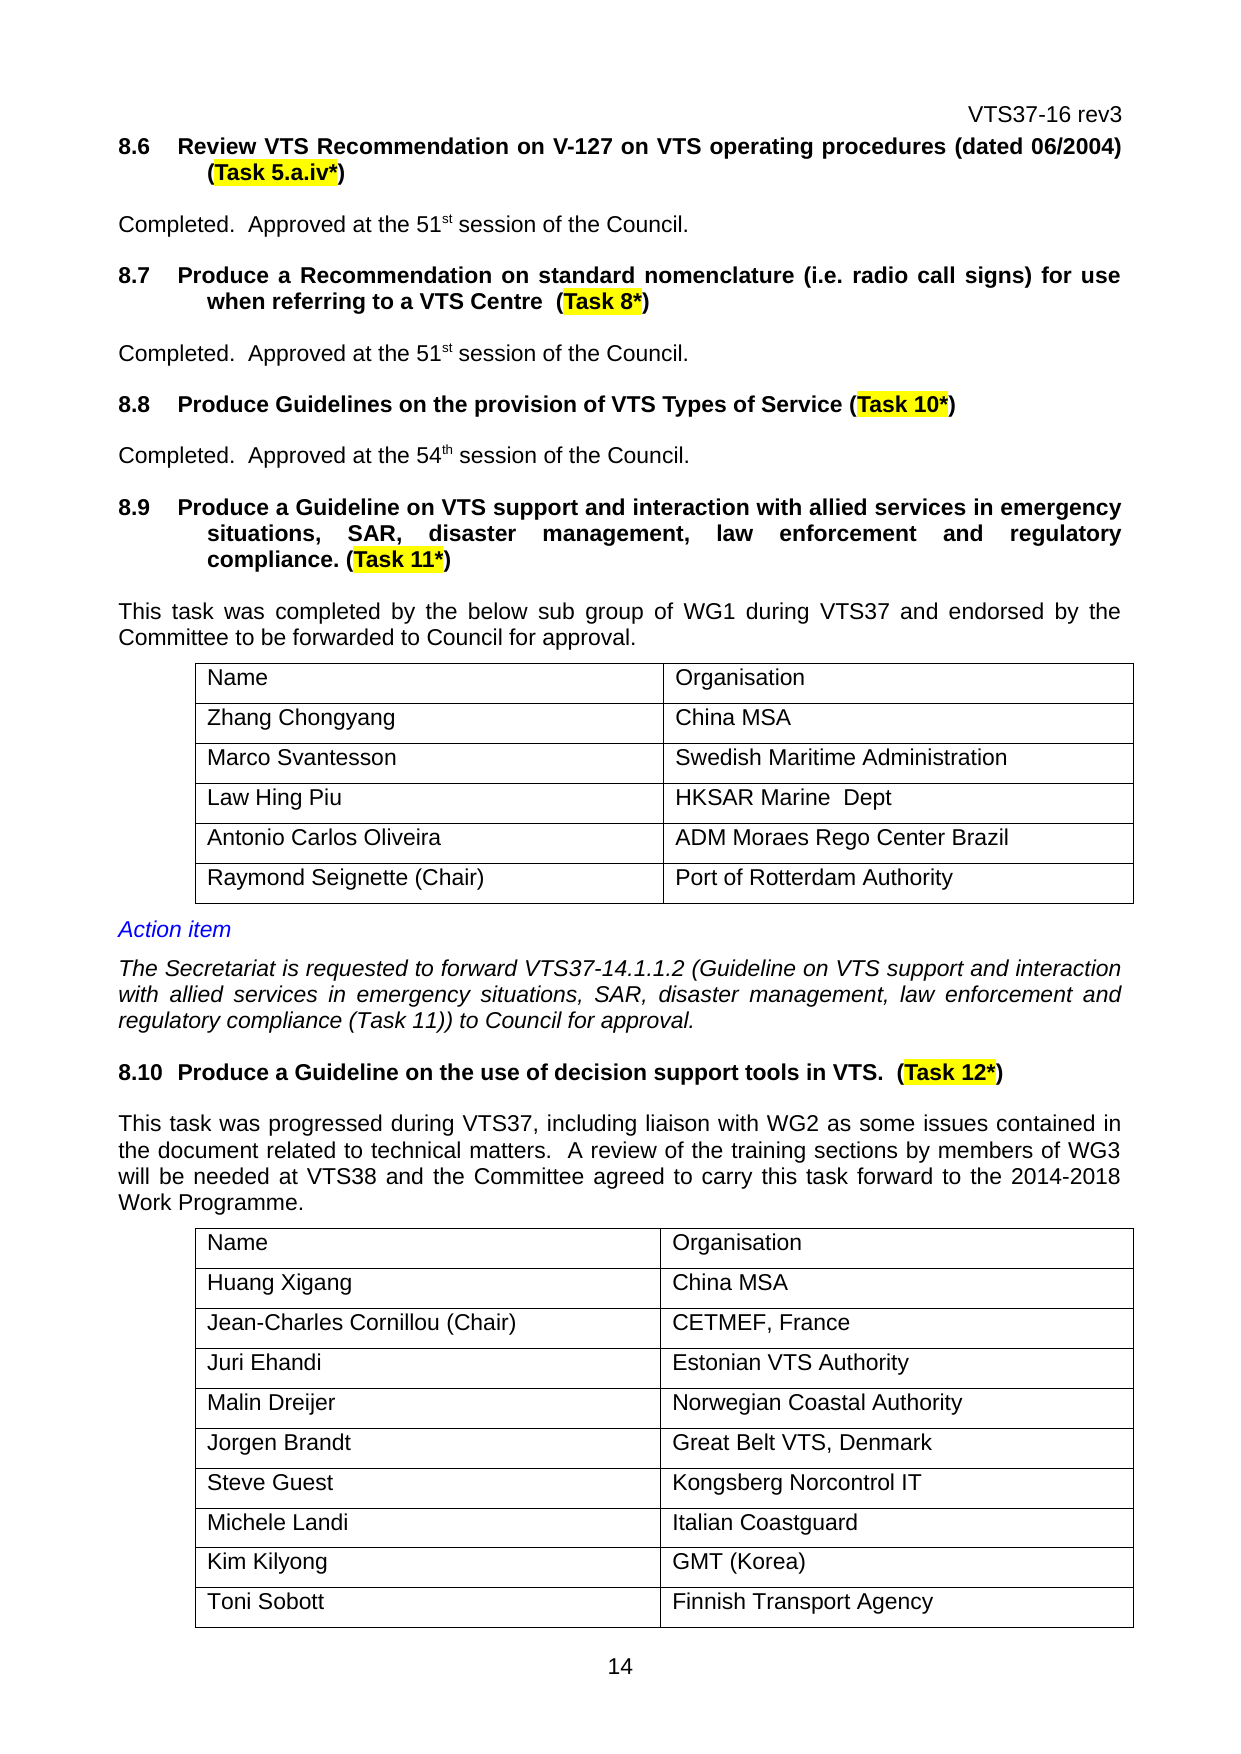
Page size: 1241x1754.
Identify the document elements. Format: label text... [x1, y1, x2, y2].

table_cell GMT (Korea) [661, 1548, 1133, 1587]
table_cell China MSA [664, 704, 1133, 743]
table_cell Kim Kilyong [196, 1548, 660, 1587]
table_cell HKSAR Marine Dept [664, 784, 1133, 823]
table_cell Malin Dreijer [196, 1389, 660, 1428]
subtitle Produce a Recommendation on standard nomenclature (i.e. radio call signs) for use when referring to a VTS Centre (Task 8*) [118, 262, 1122, 315]
table_cell Italian Coastguard [661, 1509, 1133, 1547]
table_cell Law Hing Piu [196, 784, 663, 823]
table_cell Huang Xigang [196, 1269, 660, 1308]
table_cell Port of Rotterdam Authority [664, 864, 1133, 902]
table_cell Toni Sobott [196, 1588, 660, 1627]
table_cell Michele Landi [196, 1509, 660, 1547]
subtitle Produce Guidelines on the provision of VTS Types of Service (Task 10*) [948, 391, 1122, 417]
text Action item [118, 916, 1122, 942]
text This task was progressed during VTS37, including liaison with WG2 as some issues contained in the document related to technical matters. A review of the training sections by members of WG3 will be needed at VTS38 and the Committee agreed to carry this task forward to the 2014-2018 Work Programme. [118, 1110, 1122, 1216]
table_cell Raymond Seignette (Chair) [196, 864, 663, 902]
table_cell Norwegian Coastal Authority [661, 1389, 1133, 1428]
text Completed. Approved at the 51st session of the Council. [118, 211, 1122, 237]
table_cell Estonian VTS Authority [661, 1349, 1133, 1388]
table_cell Jean-Charles Cornillou (Chair) [196, 1309, 660, 1348]
text Completed. Approved at the 54th session of the Council. [118, 442, 1122, 469]
table_header Name [196, 664, 663, 703]
subtitle Review VTS Recommendation on V-127 on VTS operating procedures (dated 06/2004) (Task 5.a.iv*) [118, 133, 1122, 186]
table_header Name [196, 1229, 660, 1268]
table_cell Great Belt VTS, Denmark [661, 1429, 1133, 1467]
subtitle Produce a Guideline on VTS support and interaction with allied services in emergency situations, SAR, disaster management, law enforcement and regulatory compliance. (Task 11*) [118, 494, 1122, 573]
subtitle Produce Guidelines on the provision of VTS Types of Service (Task 10*) [118, 391, 857, 417]
text This task was completed by the below sub group of WG1 during VTS37 and endorsed by the Committee to be forwarded to Council for approval. [118, 598, 1122, 651]
text Completed. Approved at the 51st session of the Council. [118, 340, 1122, 366]
table_cell Kongsberg Norcontrol IT [661, 1469, 1133, 1507]
table_cell Jorgen Brandt [196, 1429, 660, 1467]
table_cell Steve Guest [196, 1469, 660, 1507]
table_cell Finnish Transport Agency [661, 1588, 1133, 1627]
table_cell Juri Ehandi [196, 1349, 660, 1388]
table_cell Marco Svantesson [196, 744, 663, 783]
table_cell CETMEF, France [661, 1309, 1133, 1348]
table_header Organisation [664, 664, 1133, 703]
table_cell ADM Moraes Rego Center Brazil [664, 824, 1133, 862]
table_cell Swedish Maritime Administration [664, 744, 1133, 783]
table_header Organisation [661, 1229, 1133, 1268]
table_cell China MSA [661, 1269, 1133, 1308]
subtitle Produce a Guideline on the use of decision support tools in VTS. (Task 12*) [118, 1059, 904, 1085]
table_cell Antonio Carlos Oliveira [196, 824, 663, 862]
table_cell Zhang Chongyang [196, 704, 663, 743]
text The Secretariat is requested to forward VTS37-14.1.1.2 (Guideline on VTS support and interaction with allied services in emergency situations, SAR, disaster management, law enforcement and regulatory compliance (Task 11)) to Council for approval. [118, 955, 1122, 1034]
